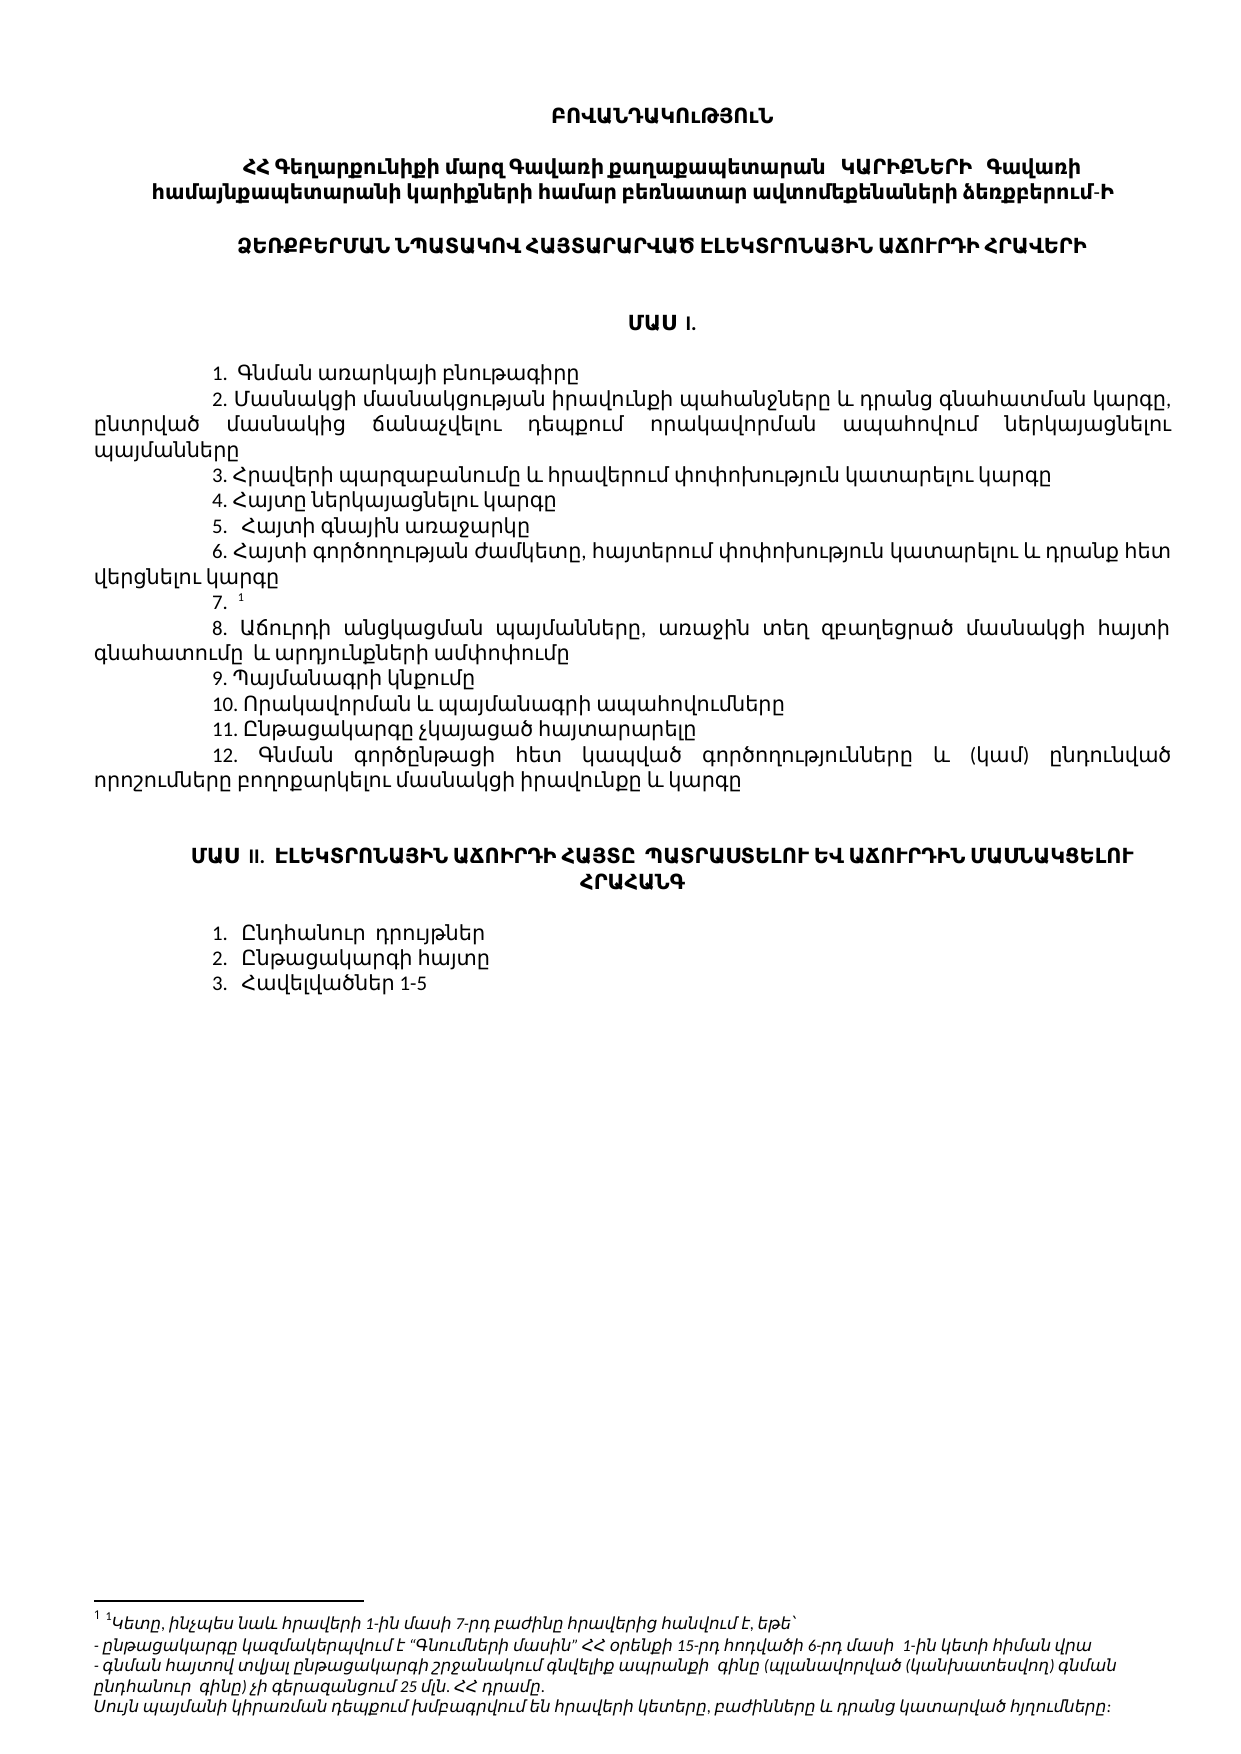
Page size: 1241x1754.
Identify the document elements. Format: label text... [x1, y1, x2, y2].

text 3. Հրավերի պարզաբանումը և հրավերում փոփոխություն կատարելու կարգը [94, 462, 1171, 488]
text 2. Ընթացակարգի հայտը [94, 945, 1171, 971]
text 7. 1 [94, 589, 1171, 615]
text 4. Հայտը ներկայացնելու կարգը [94, 488, 1171, 513]
text ՄԱՍ I. [94, 310, 1171, 335]
text 10. Որակավորման և պայմանագրի ապահովումները [94, 691, 1171, 716]
text 1. Ընդհանուր դրույթներ [94, 920, 1171, 945]
text ՀՀ Գեղարքունիքի մարզ Գավառի քաղաքապետարան ԿԱՐԻՔՆԵՐԻ Գավառի համայնքապետարանի կարիքների համար բեռնատար ավտոմեքենաների ձեռքբերում-Ի [94, 154, 1171, 205]
text ՄԱՍ II. ԷԼԵԿՏՐՈՆԱՅԻՆ ԱՃՈԻՐԴԻ ՀԱՅՏԸ ՊԱՏՐԱՍՏԵԼՈՒ ԵՎ ԱՃՈՒՐԴԻՆ ՄԱՍՆԱԿՑԵԼՈՒ ՀՐԱՀԱՆԳ [94, 843, 1171, 894]
text 3. Հավելվածներ 1-5 [94, 971, 1171, 996]
text ՁԵՌՔԲԵՐՄԱՆ ՆՊԱՏԱԿՈՎ ՀԱՅՏԱՐԱՐՎԱԾ ԷԼԵԿՏՐՈՆԱՅԻՆ ԱՃՈՒՐԴԻ ՀՐԱՎԵՐԻ [94, 233, 1171, 259]
text 1. Գնման առարկայի բնութագիրը [94, 361, 1171, 386]
text 2. Մասնակցի մասնակցության իրավունքի պահանջները և դրանց գնահատման կարգը, ընտրված մասնակից ճանաչվելու դեպքում որակավորման ապահովում ներկայացնելու պայմանները [94, 386, 1171, 462]
text ԲՈՎԱՆԴԱԿՈւԹՅՈւՆ [94, 103, 1171, 128]
text 12. Գնման գործընթացի հետ կապված գործողությունները և (կամ) ընդունված որոշումները բողոքարկելու մասնակցի իրավունքը և կարգը [94, 742, 1171, 793]
text 9. Պայմանագրի կնքումը [94, 666, 1171, 691]
text 6. Հայտի գործողության ժամկետը, հայտերում փոփոխություն կատարելու և դրանք հետ վերցնելու կարգը [94, 538, 1171, 589]
text 8. Աճուրդի անցկացման պայմանները, առաջին տեղ զբաղեցրած մասնակցի հայտի գնահատումը և արդյունքների ամփոփումը [94, 615, 1171, 666]
text 11. Ընթացակարգը չկայացած հայտարարելը [94, 716, 1171, 742]
text 5. Հայտի գնային առաջարկը [94, 513, 1171, 538]
